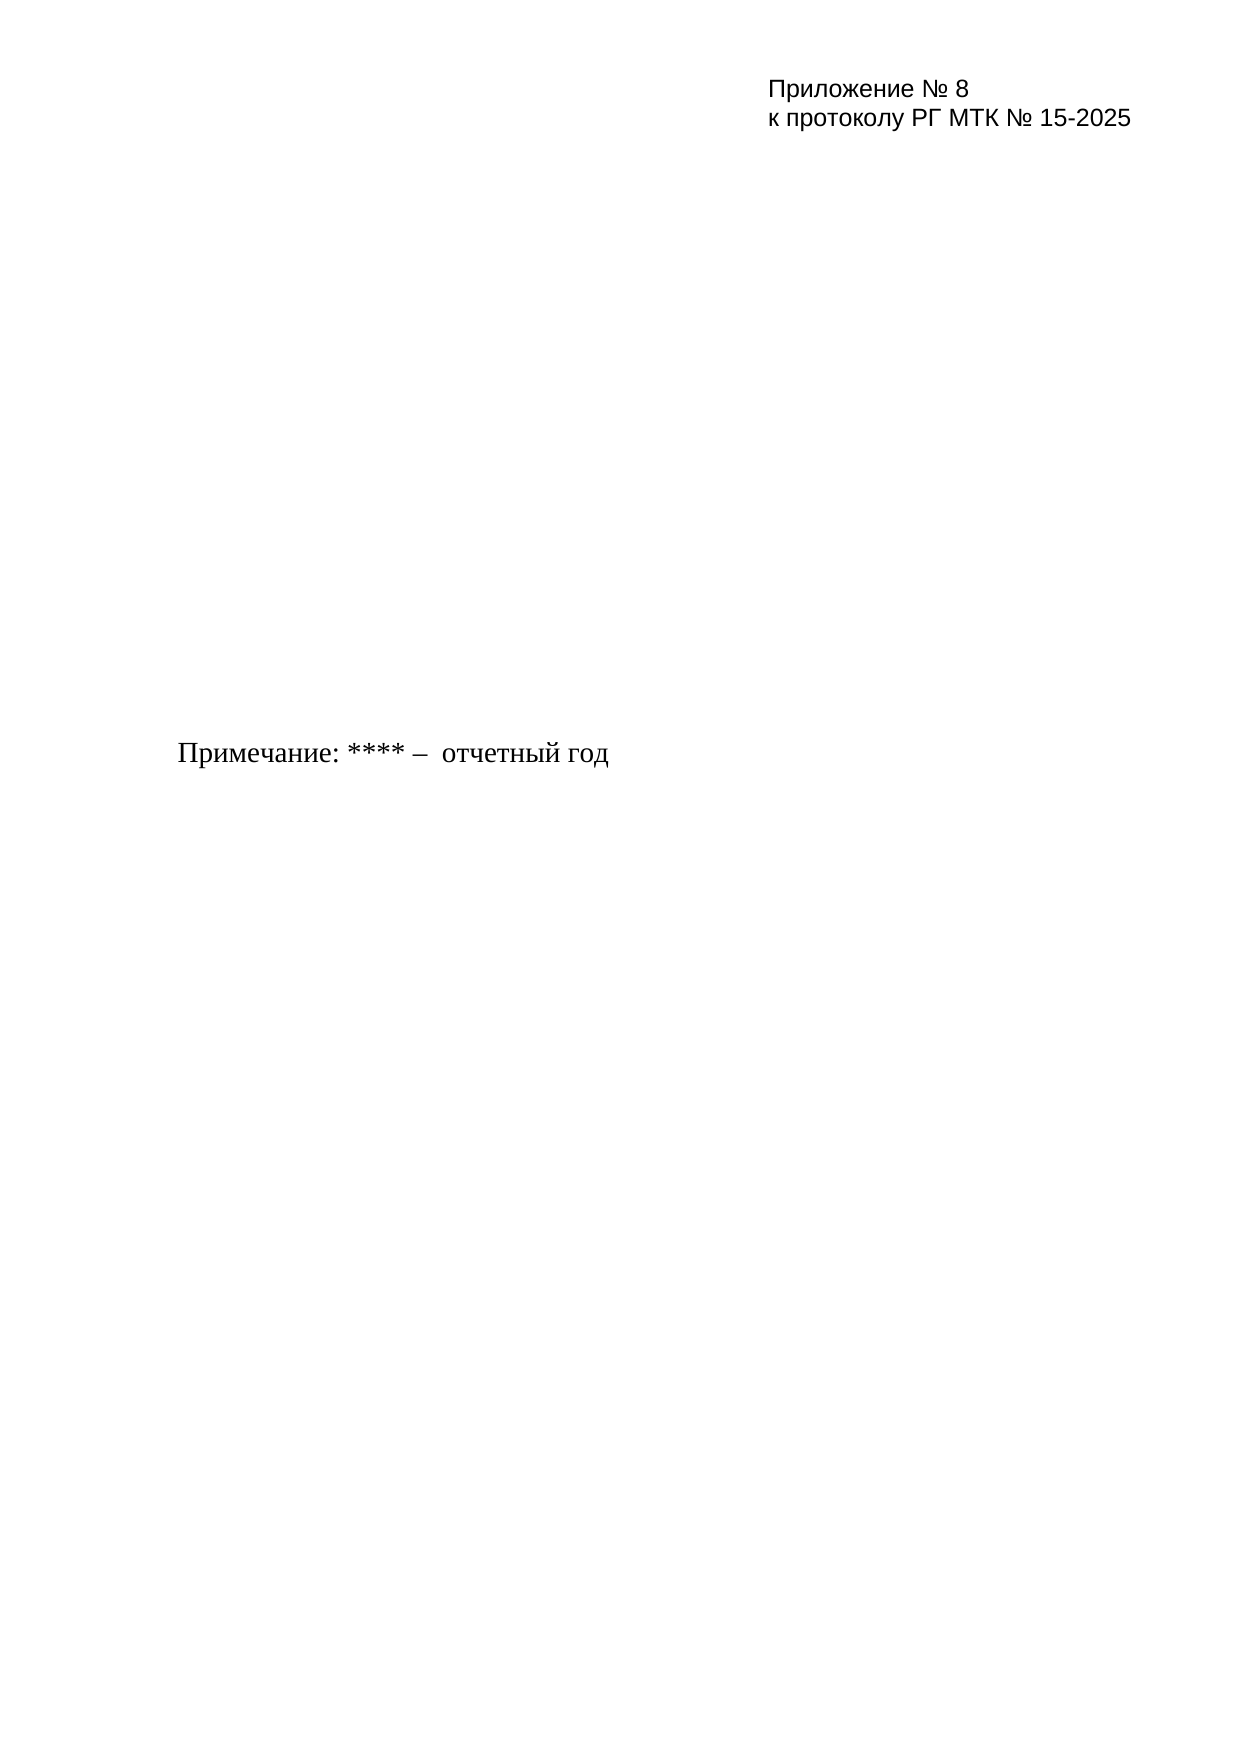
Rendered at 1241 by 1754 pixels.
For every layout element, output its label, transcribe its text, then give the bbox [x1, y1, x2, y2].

text Примечание: **** – отчетный год [177, 735, 1152, 768]
